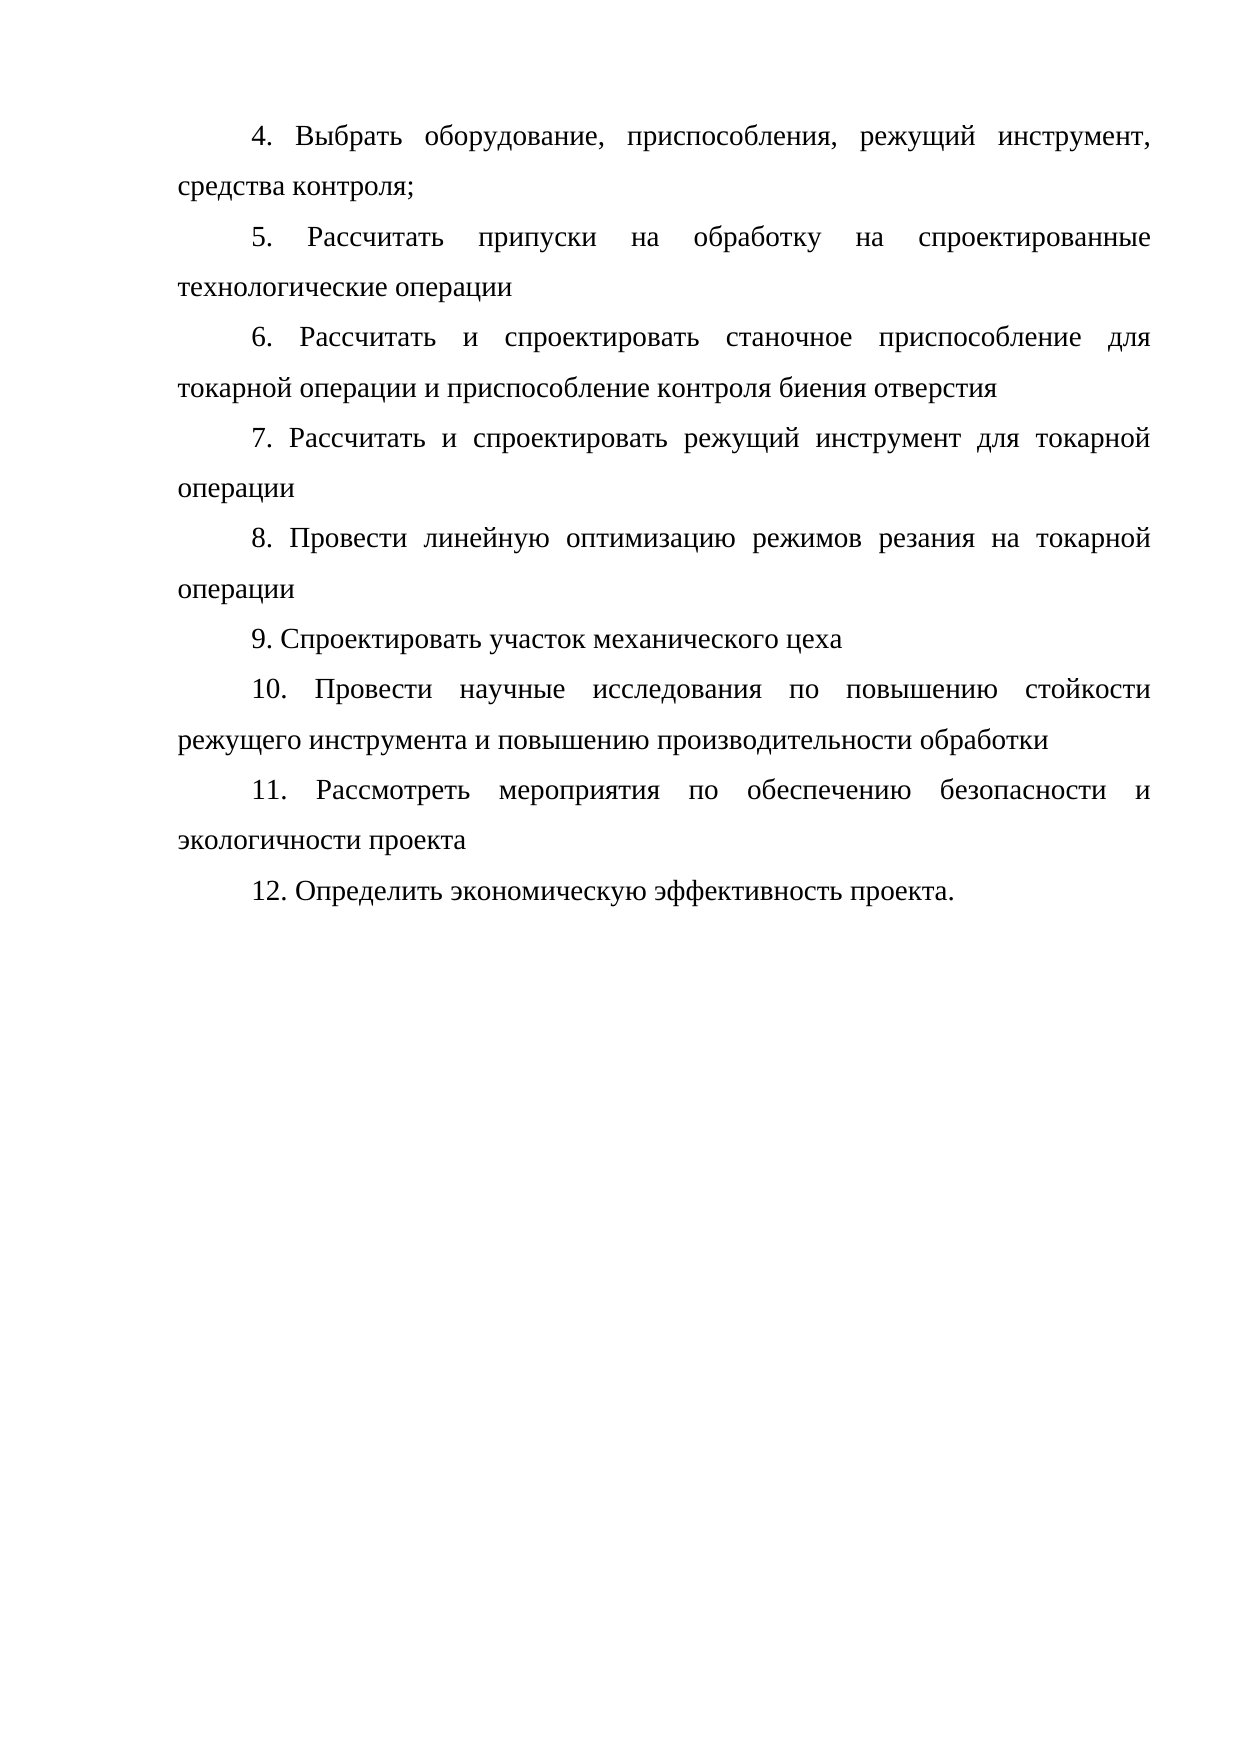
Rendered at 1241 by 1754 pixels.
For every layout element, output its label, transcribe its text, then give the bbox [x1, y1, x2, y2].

text 4. Выбрать оборудование, приспособления, режущий инструмент, средства контроля; [177, 118, 1152, 202]
text 11. Рассмотреть мероприятия по обеспечению безопасности и экологичности проекта [177, 772, 1152, 856]
text 8. Провести линейную оптимизацию режимов резания на токарной операции [177, 521, 1152, 604]
text 6. Рассчитать и спроектировать станочное приспособление для токарной операции и приспособление контроля биения отверстия [177, 319, 1152, 403]
text 7. Рассчитать и спроектировать режущий инструмент для токарной операции [177, 420, 1152, 504]
text 10. Провести научные исследования по повышению стойкости режущего инструмента и повышению производительности обработки [177, 672, 1152, 755]
text 12. Определить экономическую эффективность проекта. [177, 873, 1152, 906]
text 9. Спроектировать участок механического цеха [177, 621, 1152, 655]
text 5. Рассчитать припуски на обработку на спроектированные технологические операции [177, 219, 1152, 303]
